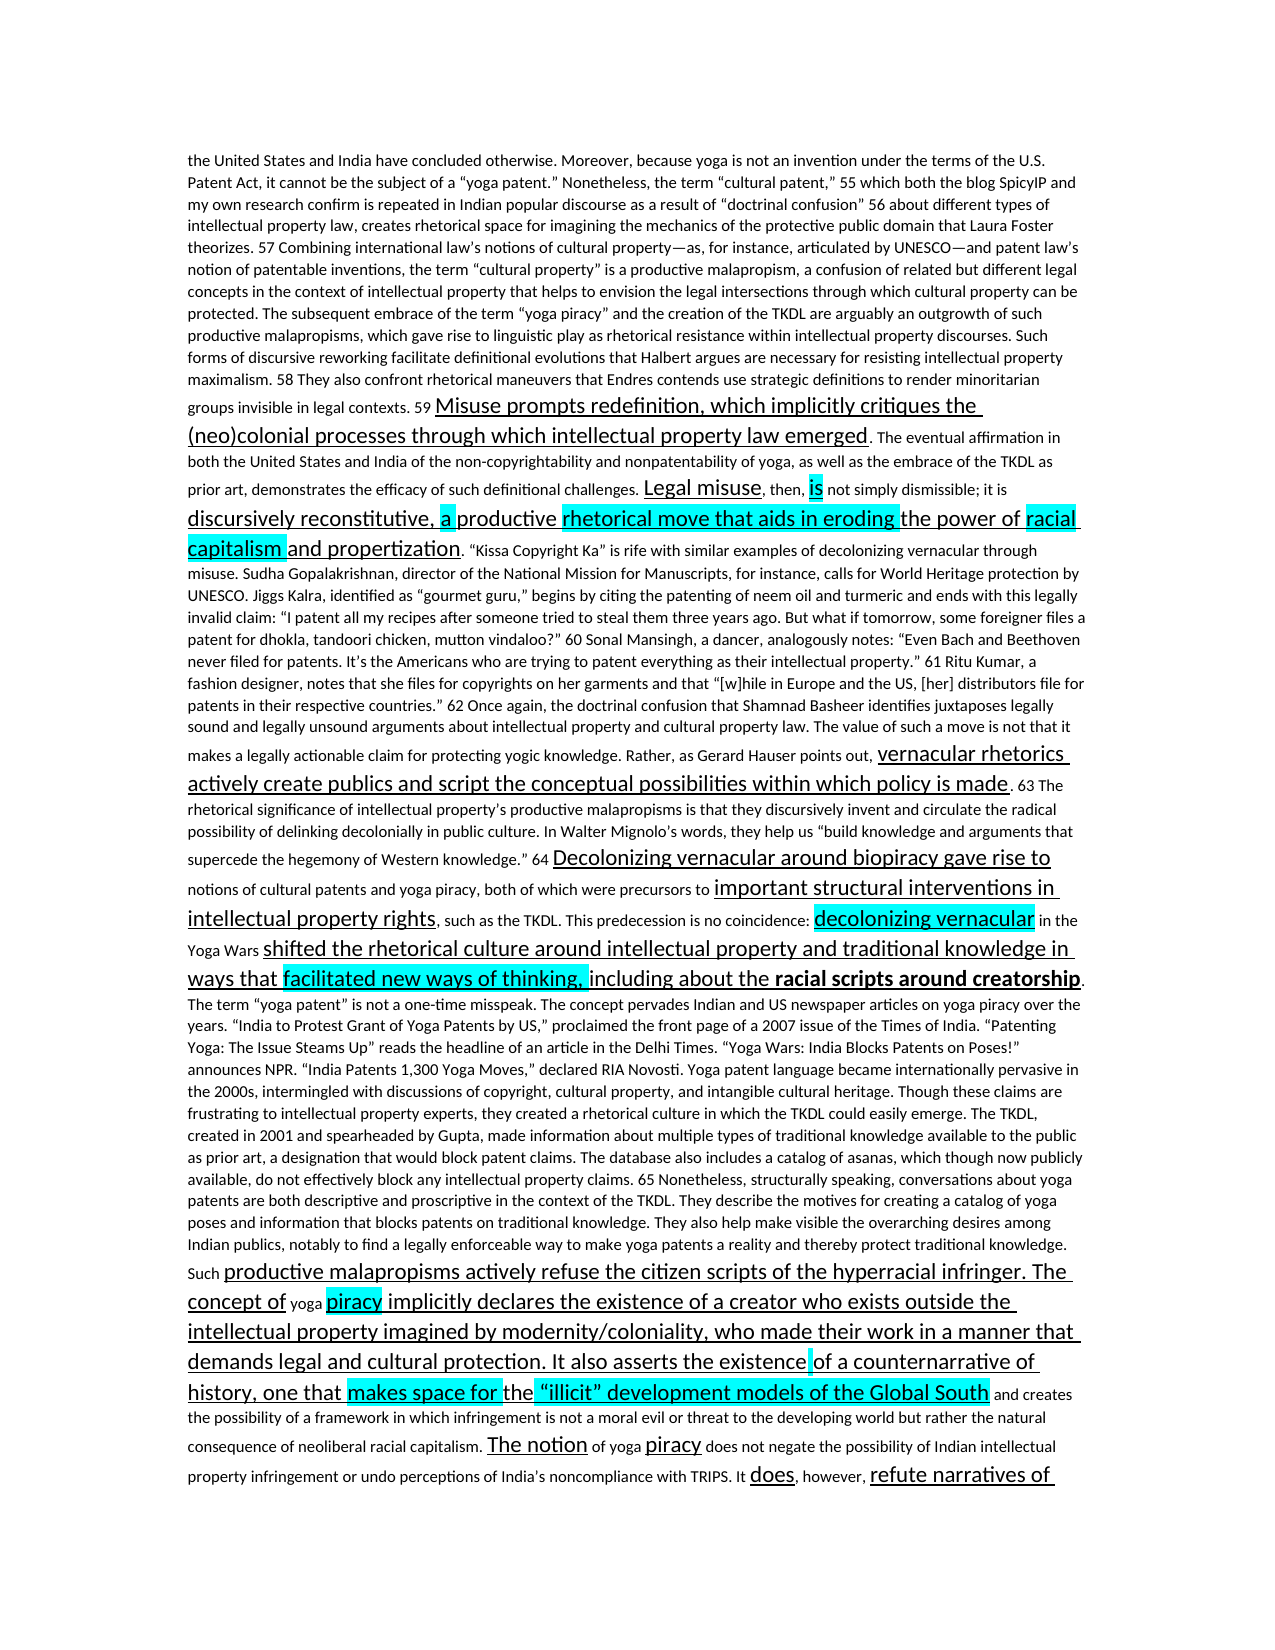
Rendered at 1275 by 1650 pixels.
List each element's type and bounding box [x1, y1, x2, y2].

text [187, 150, 1087, 1488]
